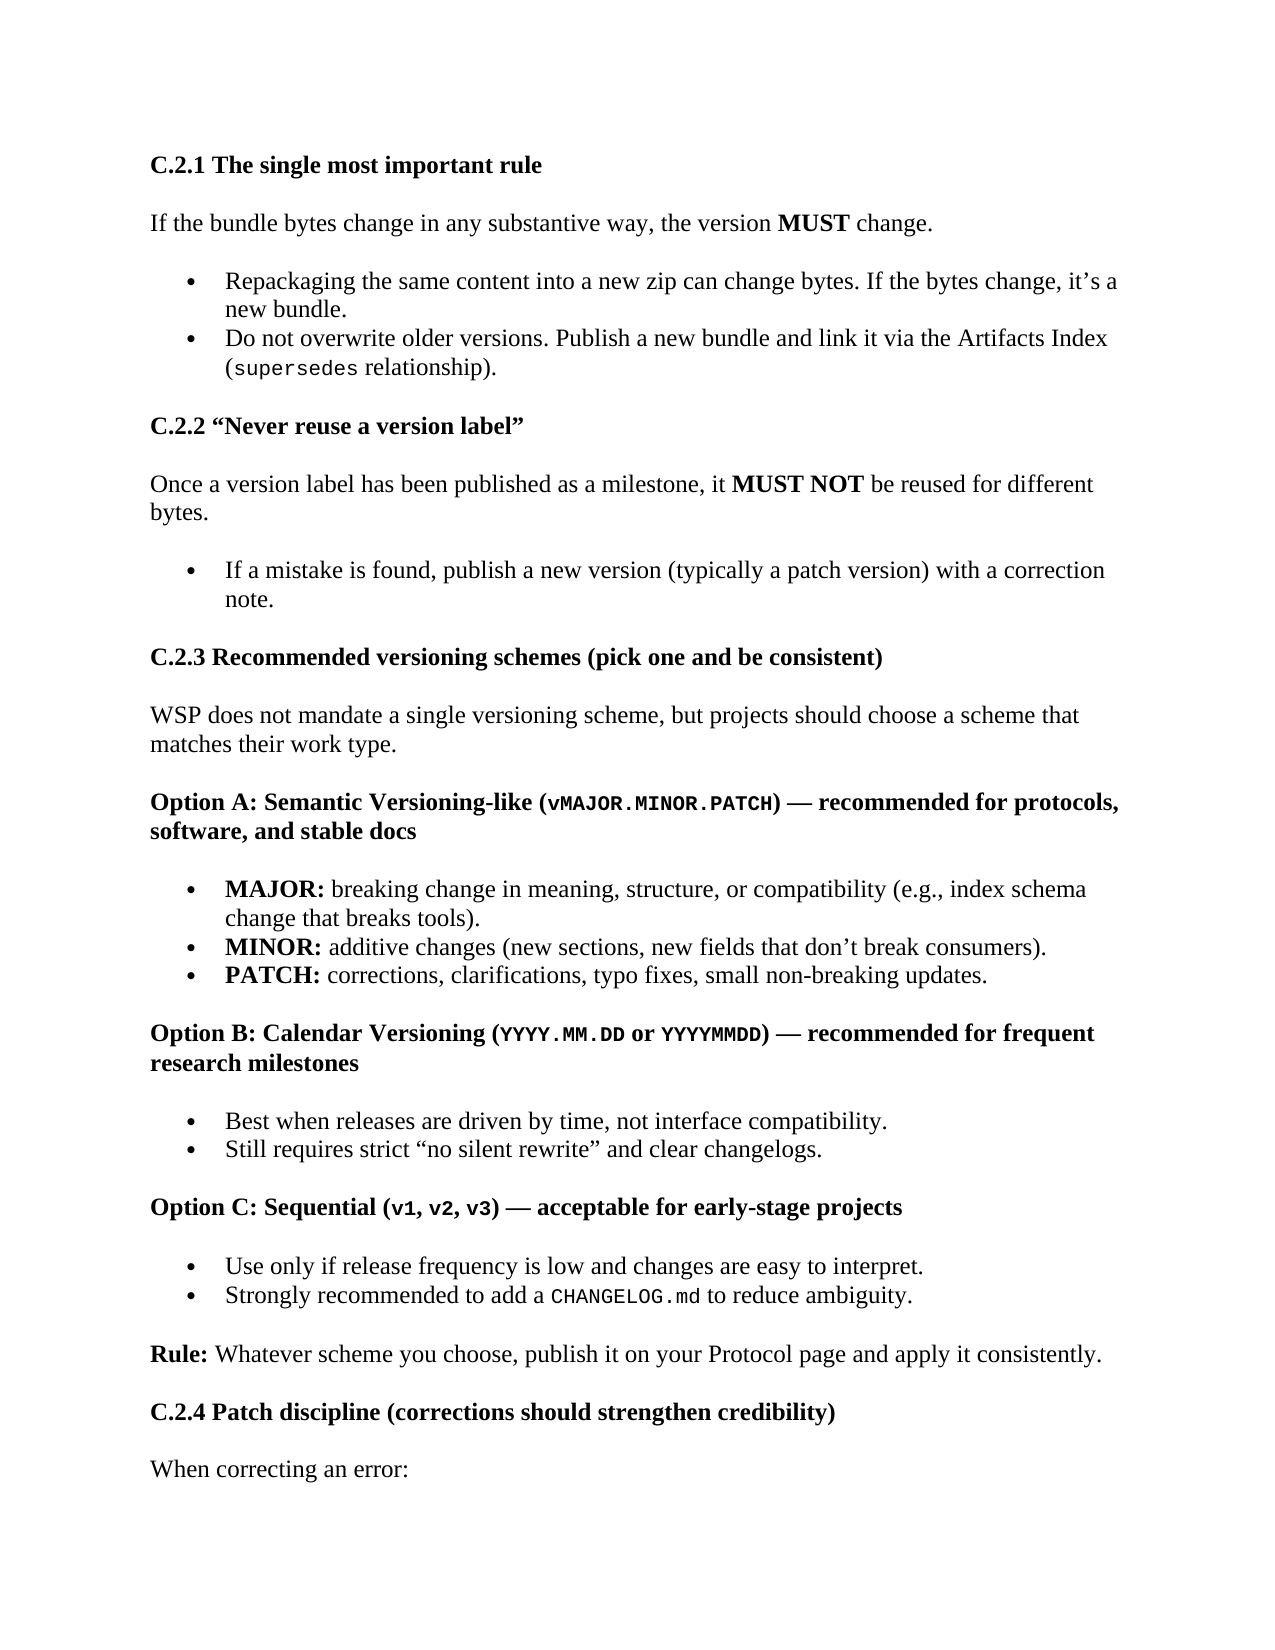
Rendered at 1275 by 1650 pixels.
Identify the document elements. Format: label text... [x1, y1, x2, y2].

list MAJOR: breaking change in meaning, structure, or compatibility (e.g., index schema change that breaks tools). [187, 874, 1125, 932]
text Option A: Semantic Versioning-like (vMAJOR.MINOR.PATCH) — recommended for protocols, software, and stable docs [150, 787, 1125, 845]
list Still requires strict “no silent rewrite” and clear changelogs. [187, 1134, 1125, 1163]
list Best when releases are driven by time, not interface compatibility. [187, 1106, 1125, 1134]
text Option B: Calendar Versioning (YYYY.MM.DD or YYYYMMDD) — recommended for frequent research milestones [150, 1018, 1125, 1077]
list If a mistake is found, publish a new version (typically a patch version) with a correction note. [187, 555, 1125, 613]
text Once a version label has been published as a milestone, it MUST NOT be reused for different bytes. [150, 469, 1125, 526]
text If the bundle bytes change in any substantive way, the version MUST change. [150, 208, 1125, 237]
list MINOR: additive changes (new sections, new fields that don’t break consumers). [187, 932, 1125, 960]
text Option C: Sequential (v1, v2, v3) — acceptable for early-stage projects [150, 1192, 1125, 1222]
text C.2.1 The single most important rule [150, 150, 1125, 179]
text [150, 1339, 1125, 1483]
text C.2.2 “Never reuse a version label” [150, 411, 1125, 439]
text C.2.3 Recommended versioning schemes (pick one and be consistent) [150, 642, 1125, 671]
list Repackaging the same content into a new zip can change bytes. If the bytes change, it’s a new bundle. [187, 266, 1125, 323]
list Do not overwrite older versions. Publish a new bundle and link it via the Artifacts Index (supersedes relationship). [187, 323, 1125, 382]
list PATCH: corrections, clarifications, typo fixes, small non-breaking updates. [187, 960, 1125, 989]
text WSP does not mandate a single versioning scheme, but projects should choose a scheme that matches their work type. [150, 700, 1125, 757]
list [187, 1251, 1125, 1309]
